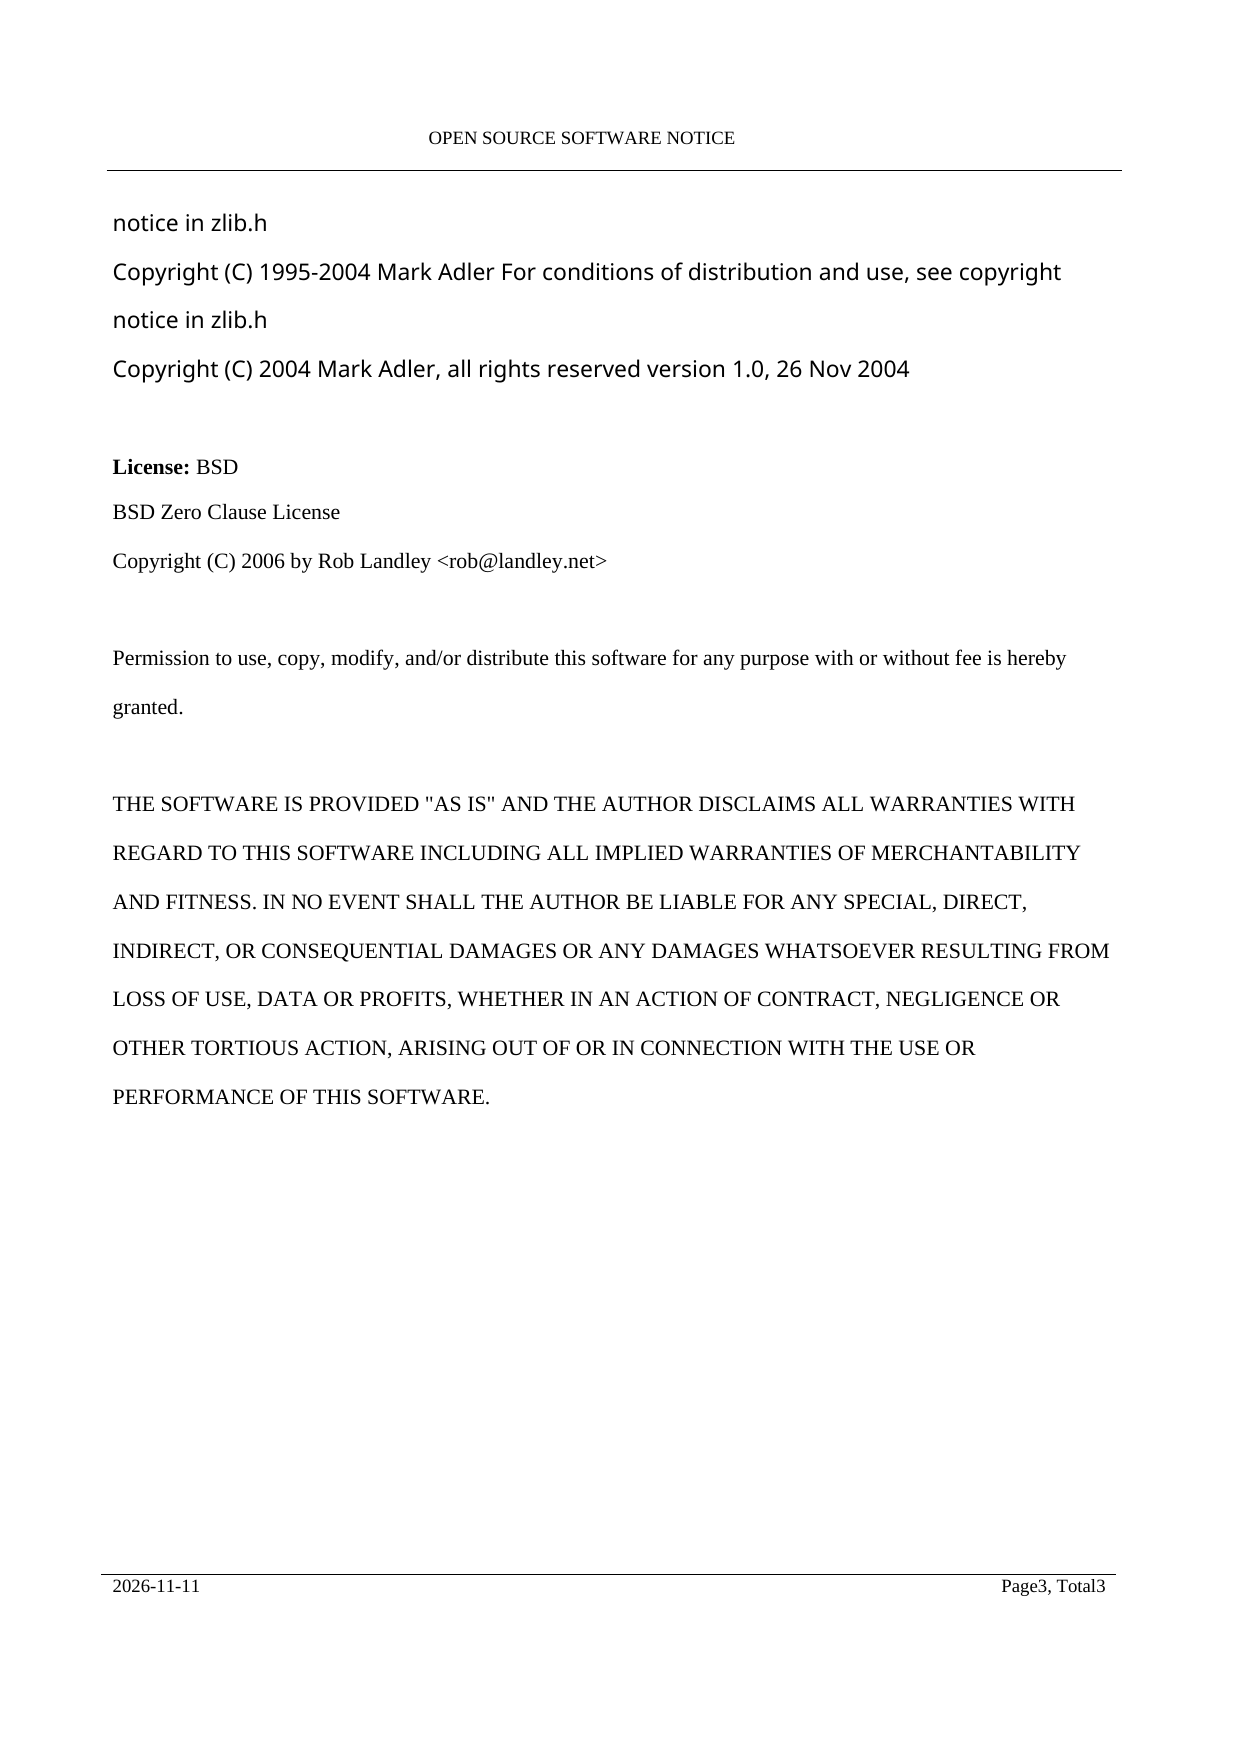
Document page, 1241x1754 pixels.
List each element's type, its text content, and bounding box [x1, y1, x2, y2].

text BSD Zero Clause License Copyright (C) 2006 by Rob Landley <rob@landley.net> Permission to use, copy, modify, and/or distribute this software for any purpose with or without fee is hereby granted. THE SOFTWARE IS PROVIDED "AS IS" AND THE AUTHOR DISCLAIMS ALL WARRANTIES WITH REGARD TO THIS SOFTWARE INCLUDING ALL IMPLIED WARRANTIES OF MERCHANTABILITY AND FITNESS. IN NO EVENT SHALL THE AUTHOR BE LIABLE FOR ANY SPECIAL, DIRECT, INDIRECT, OR CONSEQUENTIAL DAMAGES OR ANY DAMAGES WHATSOEVER RESULTING FROM LOSS OF USE, DATA OR PROFITS, WHETHER IN AN ACTION OF CONTRACT, NEGLIGENCE OR OTHER TORTIOUS ACTION, ARISING OUT OF OR IN CONNECTION WITH THE USE OR PERFORMANCE OF THIS SOFTWARE. [112, 495, 1128, 1161]
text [112, 206, 1128, 434]
text License: BSD [112, 450, 1128, 483]
